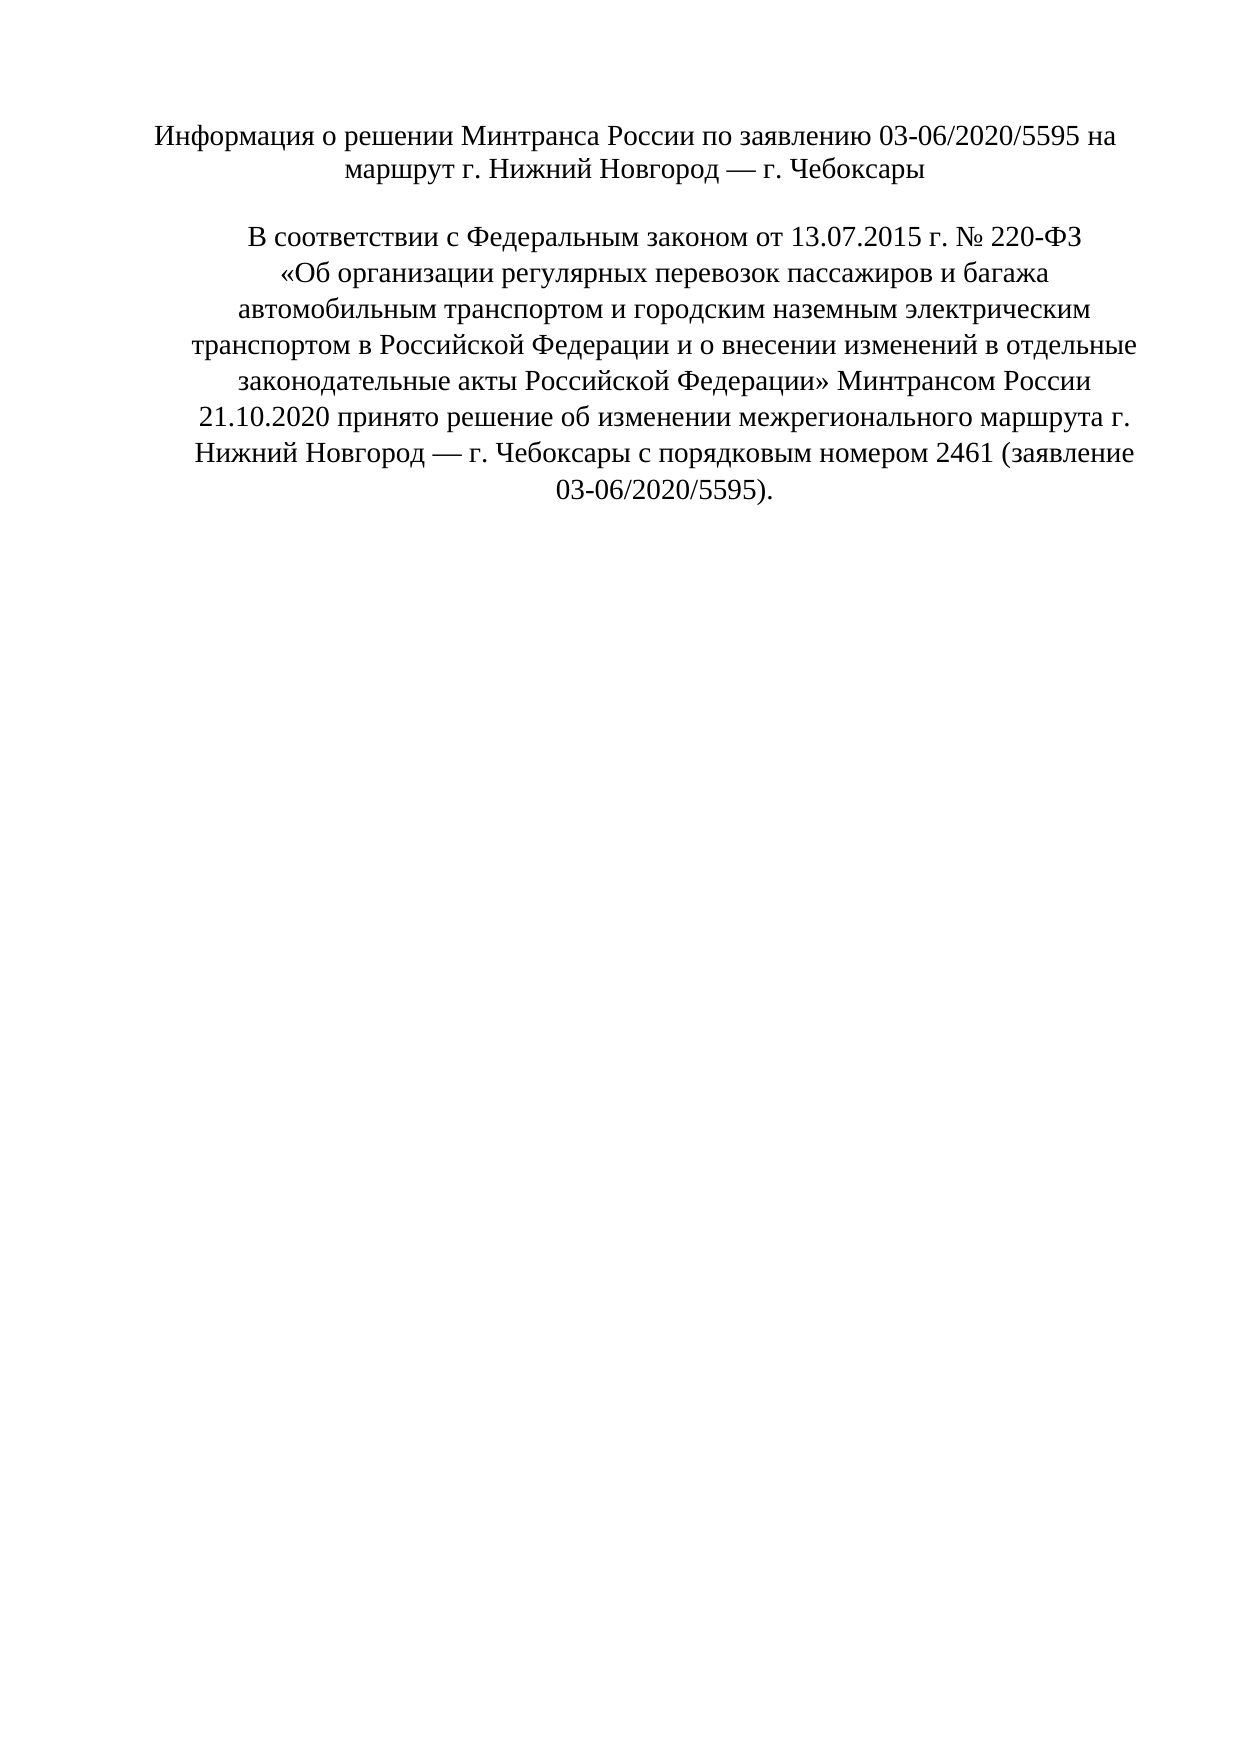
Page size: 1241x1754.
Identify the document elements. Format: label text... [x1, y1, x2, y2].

text Информация о решении Минтранса России по заявлению 03-06/2020/5595 на маршрут г. Нижний Новгород — г. Чебоксары [118, 118, 1152, 185]
text В соответствии с Федеральным законом от 13.07.2015 г. № 220-ФЗ «Об организации регулярных перевозок пассажиров и багажа автомобильным транспортом и городским наземным электрическим транспортом в Российской Федерации и о внесении изменений в отдельные законодательные акты Российской Федерации» Минтрансом России 21.10.2020 принято решение об изменении межрегионального маршрута г. Нижний Новгород — г. Чебоксары с порядковым номером 2461 (заявление 03-06/2020/5595). [177, 219, 1152, 505]
